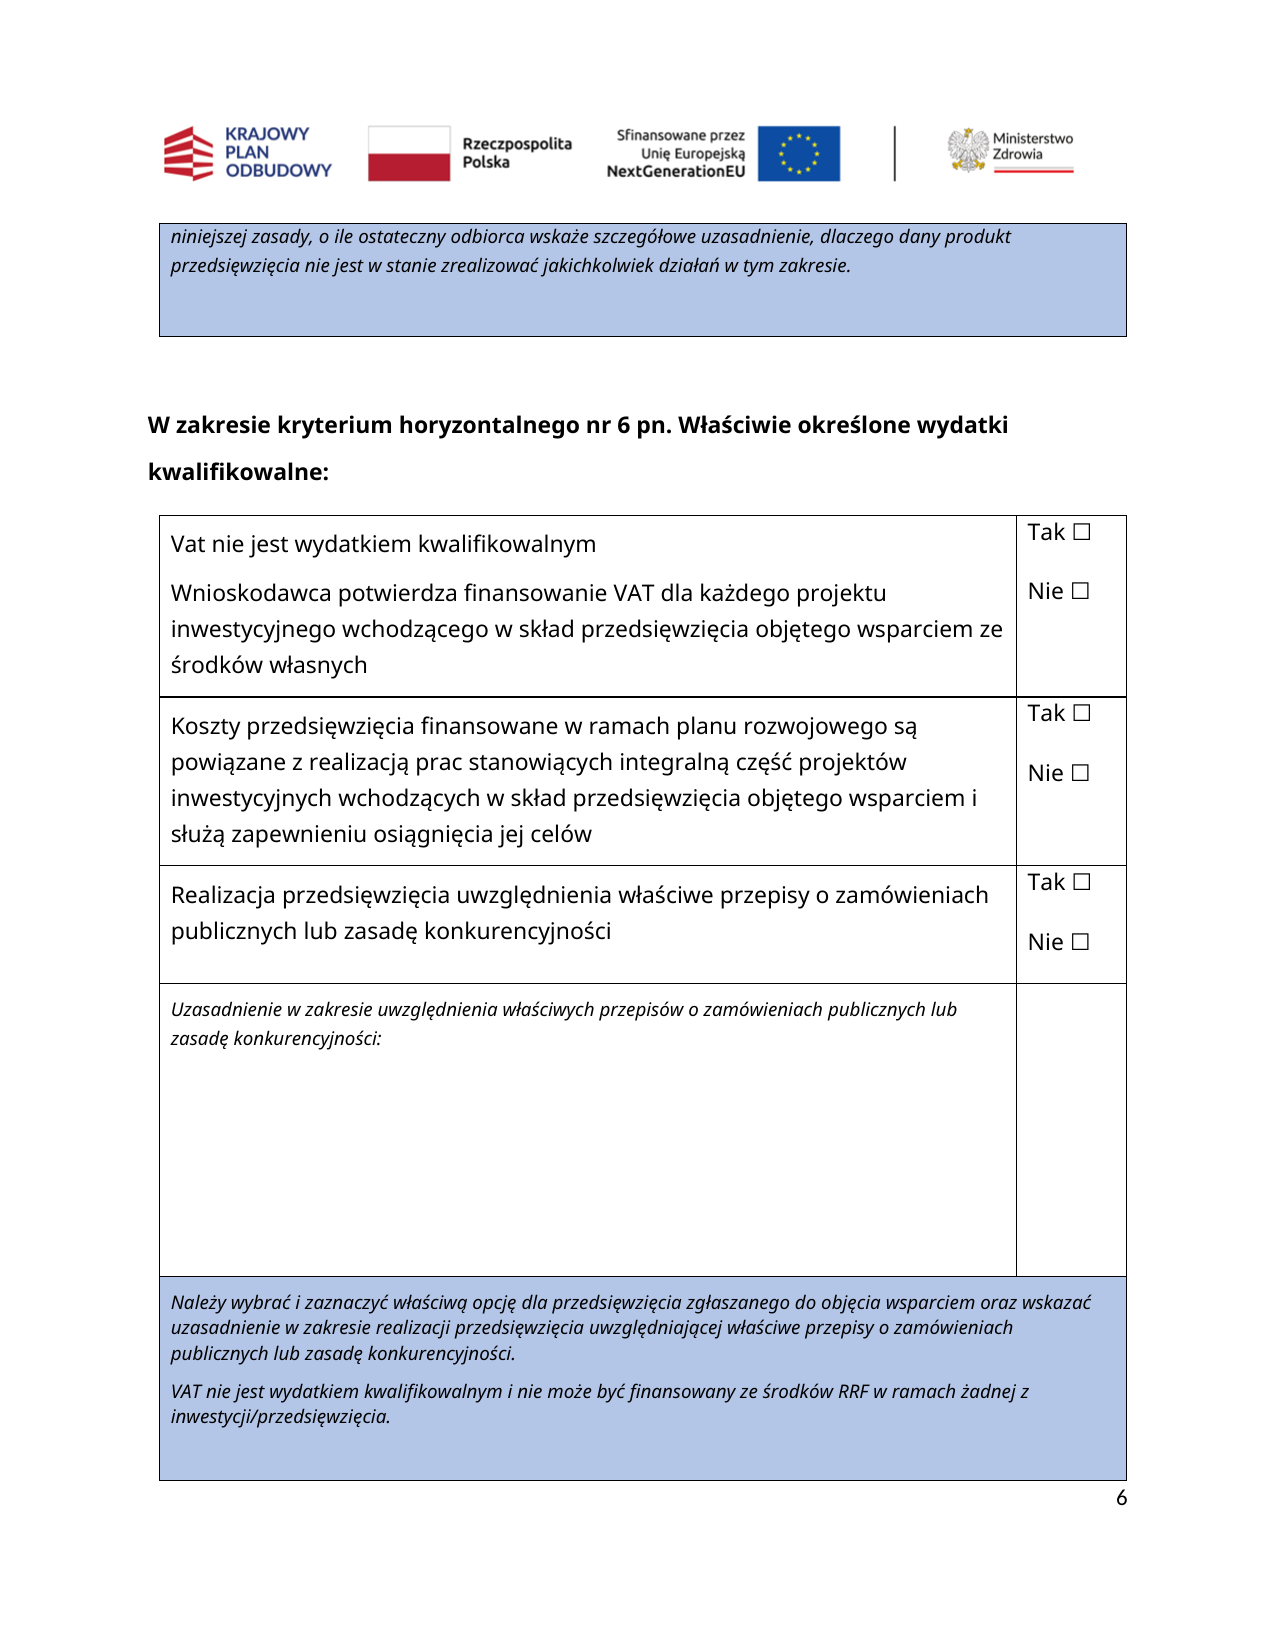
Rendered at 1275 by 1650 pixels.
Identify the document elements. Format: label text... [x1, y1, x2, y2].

table_header Tak Nie [1017, 516, 1126, 696]
table_cell [1017, 984, 1126, 1276]
table_cell Realizacja przedsięwzięcia uwzględnienia właściwe przepisy o zamówieniach publicznych lub zasadę konkurencyjności [160, 866, 1016, 983]
table_cell Tak Nie [1017, 698, 1126, 865]
text W zakresie kryterium horyzontalnego nr 6 pn. Właściwie określone wydatki kwalifikowalne: [148, 409, 1127, 487]
picture [147, 103, 1093, 198]
table_cell Uzasadnienie w zakresie uwzględnienia właściwych przepisów o zamówieniach publicznych lub zasadę konkurencyjności: [160, 984, 1016, 1276]
table_header Vat nie jest wydatkiem kwalifikowalnym Wnioskodawca potwierdza finansowanie VAT dla każdego projektu inwestycyjnego wchodzącego w skład przedsięwzięcia objętego wsparciem ze środków własnych [160, 516, 1016, 696]
table_cell Należy wybrać i zaznaczyć właściwą opcję dla przedsięwzięcia zgłaszanego do objęcia wsparciem oraz wskazać uzasadnienie w zakresie realizacji przedsięwzięcia uwzględniającej właściwe przepisy o zamówieniach publicznych lub zasadę konkurencyjności. VAT nie jest wydatkiem kwalifikowalnym i nie może być finansowany ze środków RRF w ramach żadnej z inwestycji/przedsięwzięcia. [160, 1277, 1126, 1480]
table_cell Tak Nie [1017, 866, 1126, 983]
table_cell Koszty przedsięwzięcia finansowane w ramach planu rozwojowego są powiązane z realizacją prac stanowiących integralną część projektów inwestycyjnych wchodzących w skład przedsięwzięcia objętego wsparciem i służą zapewnieniu osiągnięcia jej celów [160, 698, 1016, 865]
